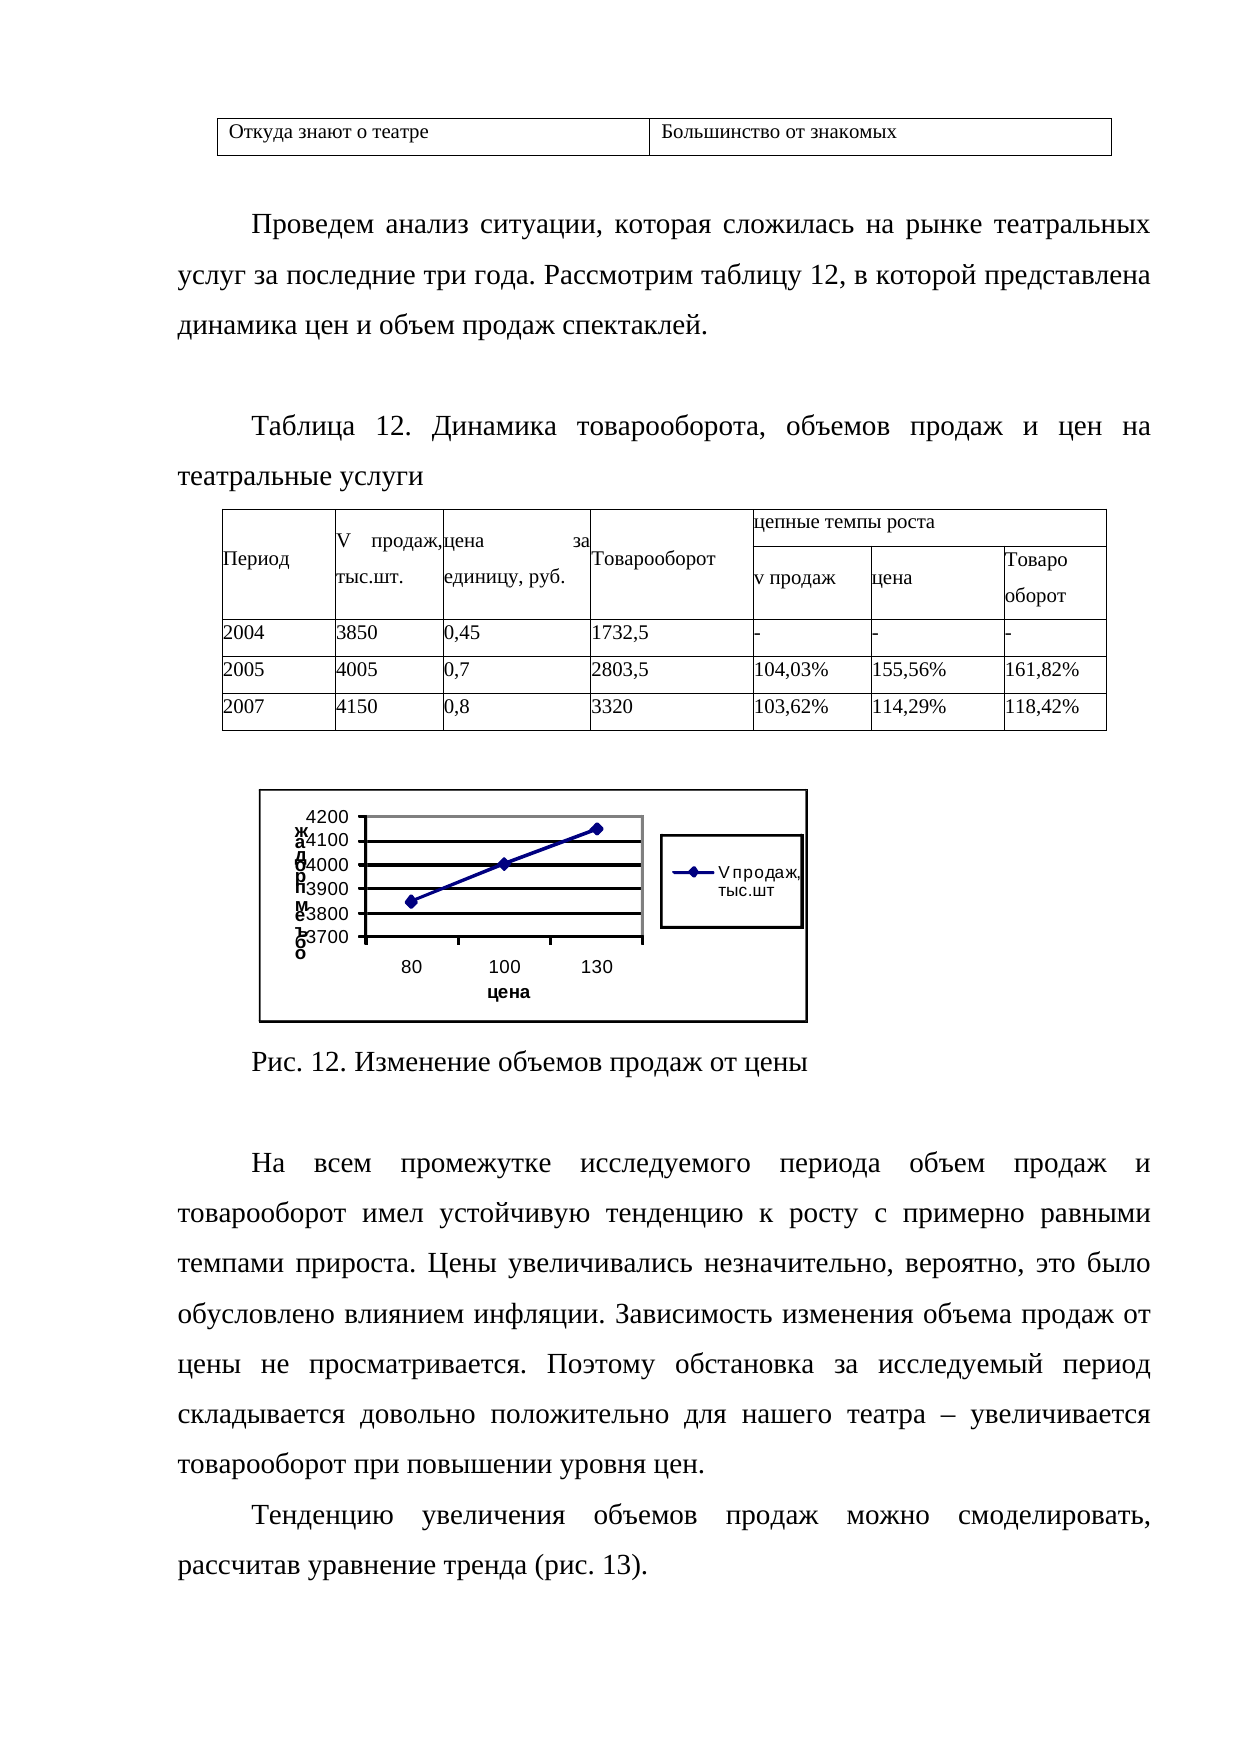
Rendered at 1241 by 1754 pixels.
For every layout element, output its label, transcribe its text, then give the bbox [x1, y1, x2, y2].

table_cell 2803,5 [591, 657, 753, 693]
table_header V продаж, тыс.шт. [336, 510, 443, 619]
table_cell 3320 [591, 694, 753, 730]
table_cell 0,7 [444, 657, 590, 693]
text Тенденцию увеличения объемов продаж можно смоделировать, рассчитав уравнение тренда (рис. 13). [177, 1497, 1152, 1581]
table_header Период [223, 510, 335, 619]
table_cell 0,8 [444, 694, 590, 730]
text Рис. 12. Изменение объемов продаж от цены [177, 1044, 1152, 1078]
table_cell - [872, 620, 1004, 656]
table_cell Большинство от знакомых [650, 119, 1111, 155]
table_cell 114,29% [872, 694, 1004, 730]
table_cell - [1005, 620, 1106, 656]
table_cell цена [872, 547, 1004, 619]
table_cell Откуда знают о театре [218, 119, 649, 155]
text Таблица 12. Динамика товарооборота, объемов продаж и цен на театральные услуги [177, 408, 1152, 492]
table_cell 3850 [336, 620, 443, 656]
table_cell 1732,5 [591, 620, 753, 656]
table_cell 103,62% [754, 694, 871, 730]
table_cell - [754, 620, 871, 656]
table_cell 2005 [223, 657, 335, 693]
table_header цена за единицу, руб. [444, 510, 590, 619]
table_cell 0,45 [444, 620, 590, 656]
text На всем промежутке исследуемого периода объем продаж и товарооборот имел устойчивую тенденцию к росту с примерно равными темпами прироста. Цены увеличивались незначительно, вероятно, это было обусловлено влиянием инфляции. Зависимость изменения объема продаж от цены не просматривается. Поэтому обстановка за исследуемый период складывается довольно положительно для нашего театра – увеличивается товарооборот при повышении уровня цен. [177, 1145, 1152, 1480]
table_cell v продаж [754, 547, 871, 619]
table_header цепные темпы роста [754, 510, 1106, 546]
table_cell 155,56% [872, 657, 1004, 693]
table_cell 2004 [223, 620, 335, 656]
table_header Товарооборот [591, 510, 753, 619]
table_cell 2007 [223, 694, 335, 730]
table_cell 4150 [336, 694, 443, 730]
table_cell 104,03% [754, 657, 871, 693]
table_cell Товаро оборот [1005, 547, 1106, 619]
table_cell 161,82% [1005, 657, 1106, 693]
text Проведем анализ ситуации, которая сложилась на рынке театральных услуг за последние три года. Рассмотрим таблицу 12, в которой представлена динамика цен и объем продаж спектаклей. [177, 207, 1152, 341]
table_cell 118,42% [1005, 694, 1106, 730]
table_cell 4005 [336, 657, 443, 693]
